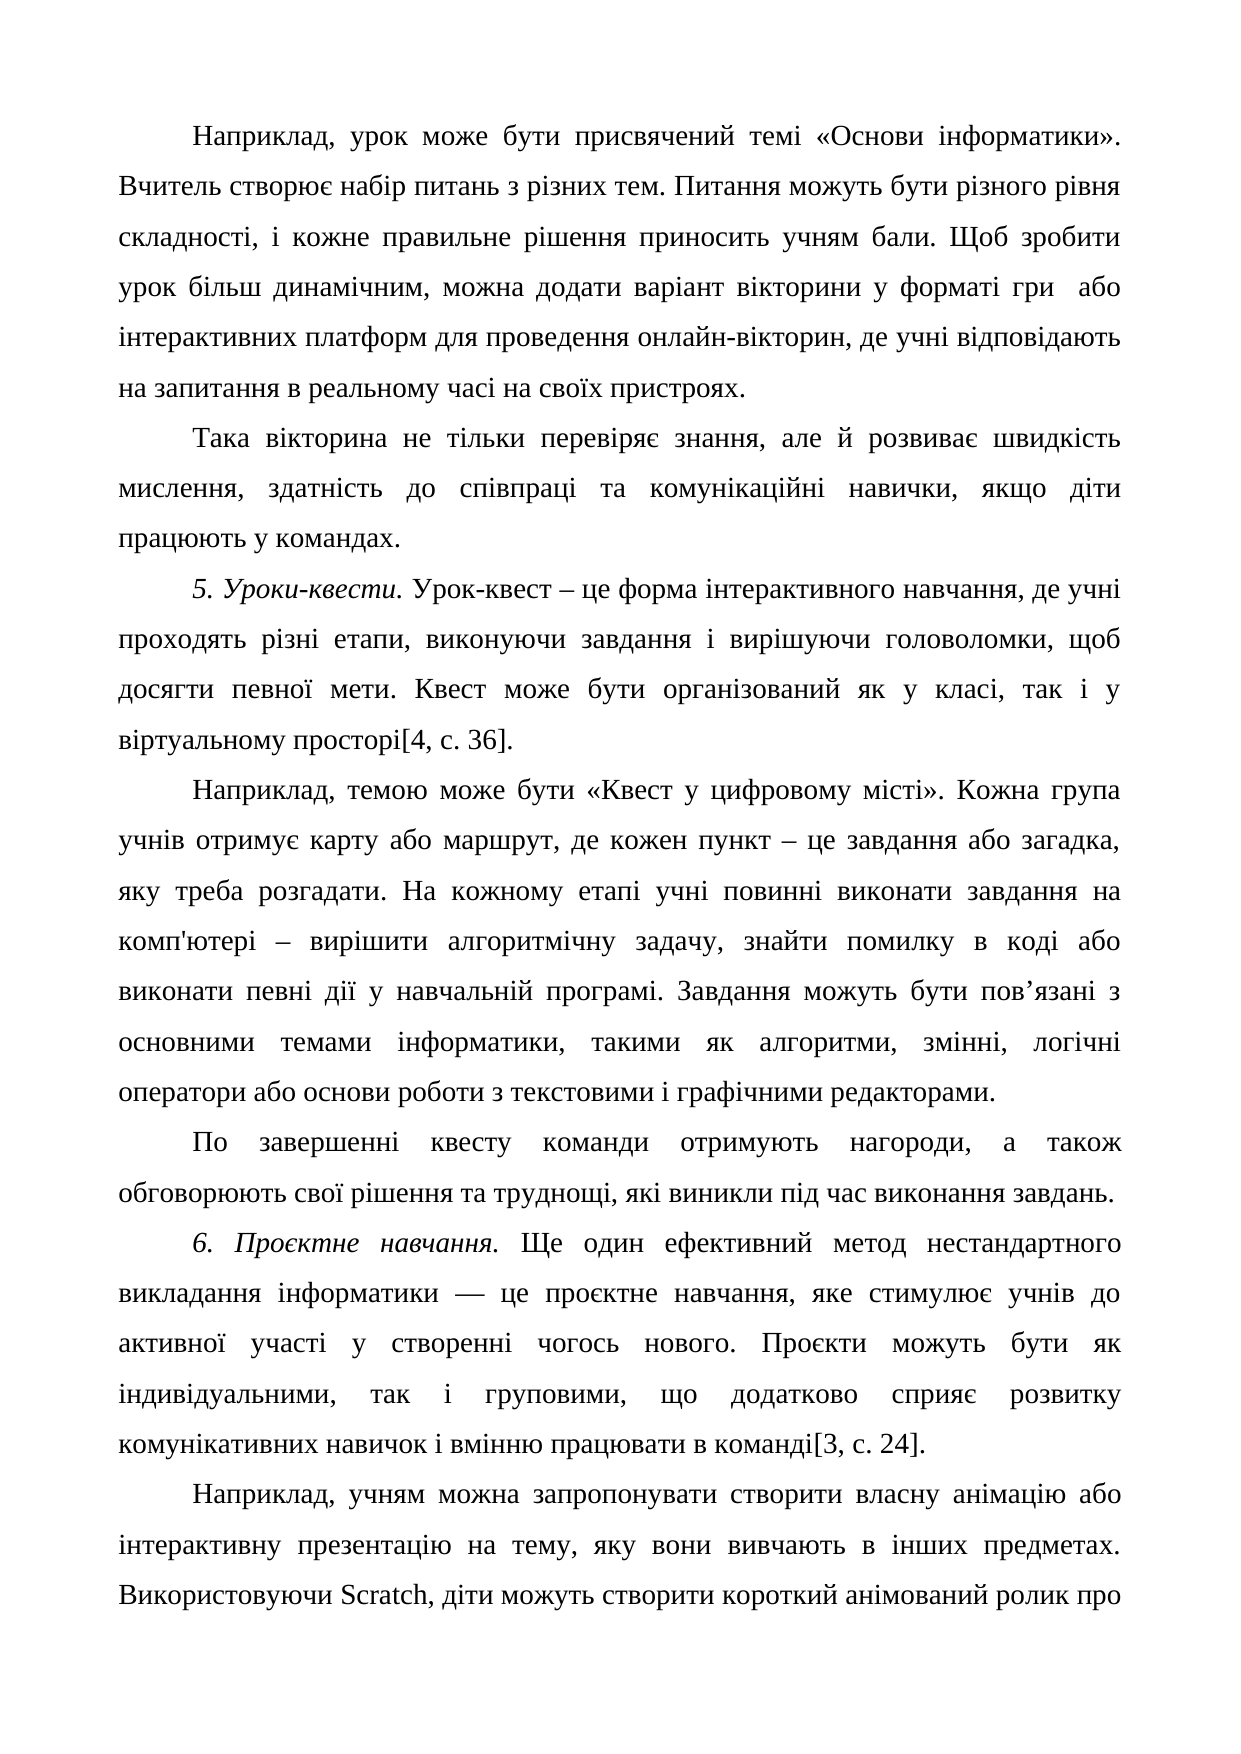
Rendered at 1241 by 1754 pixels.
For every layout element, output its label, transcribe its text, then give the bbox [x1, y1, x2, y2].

text 5. Уроки-квести. Урок-квест – це форма інтерактивного навчання, де учні проходять різні етапи, виконуючи завдання і вирішуючи головоломки, щоб досягти певної мети. Квест може бути організований як у класі, так і у віртуальному просторі[4, с. 36]. [118, 571, 1122, 755]
text По завершенні квесту команди отримують нагороди, а також обговорюють свої рішення та труднощі, які виникли під час виконання завдань. [118, 1124, 1122, 1208]
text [118, 1477, 1122, 1611]
text 6. Проєктне навчання. Ще один ефективний метод нестандартного викладання інформатики — це проєктне навчання, яке стимулює учнів до активної участі у створенні чогось нового. Проєкти можуть бути як індивідуальними, так і груповими, що додатково сприяє розвитку комунікативних навичок і вмінню працювати в команді[3, с. 24]. [118, 1225, 1122, 1460]
text Така вікторина не тільки перевіряє знання, але й розвиває швидкість мислення, здатність до співпраці та комунікаційні навички, якщо діти працюють у командах. [118, 420, 1122, 554]
text Наприклад, урок може бути присвячений темі «Основи інформатики». Вчитель створює набір питань з різних тем. Питання можуть бути різного рівня складності, і кожне правильне рішення приносить учням бали. Щоб зробити урок більш динамічним, можна додати варіант вікторини у форматі гри або інтерактивних платформ для проведення онлайн-вікторин, де учні відповідають на запитання в реальному часі на своїх пристроях. [118, 118, 1122, 403]
text Наприклад, темою може бути «Квест у цифровому місті». Кожна група учнів отримує карту або маршрут, де кожен пункт – це завдання або загадка, яку треба розгадати. На кожному етапі учні повинні виконати завдання на комп'ютері – вирішити алгоритмічну задачу, знайти помилку в коді або виконати певні дії у навчальній програмі. Завдання можуть бути пов’язані з основними темами інформатики, такими як алгоритми, змінні, логічні оператори або основи роботи з текстовими і графічними редакторами. [118, 772, 1122, 1108]
